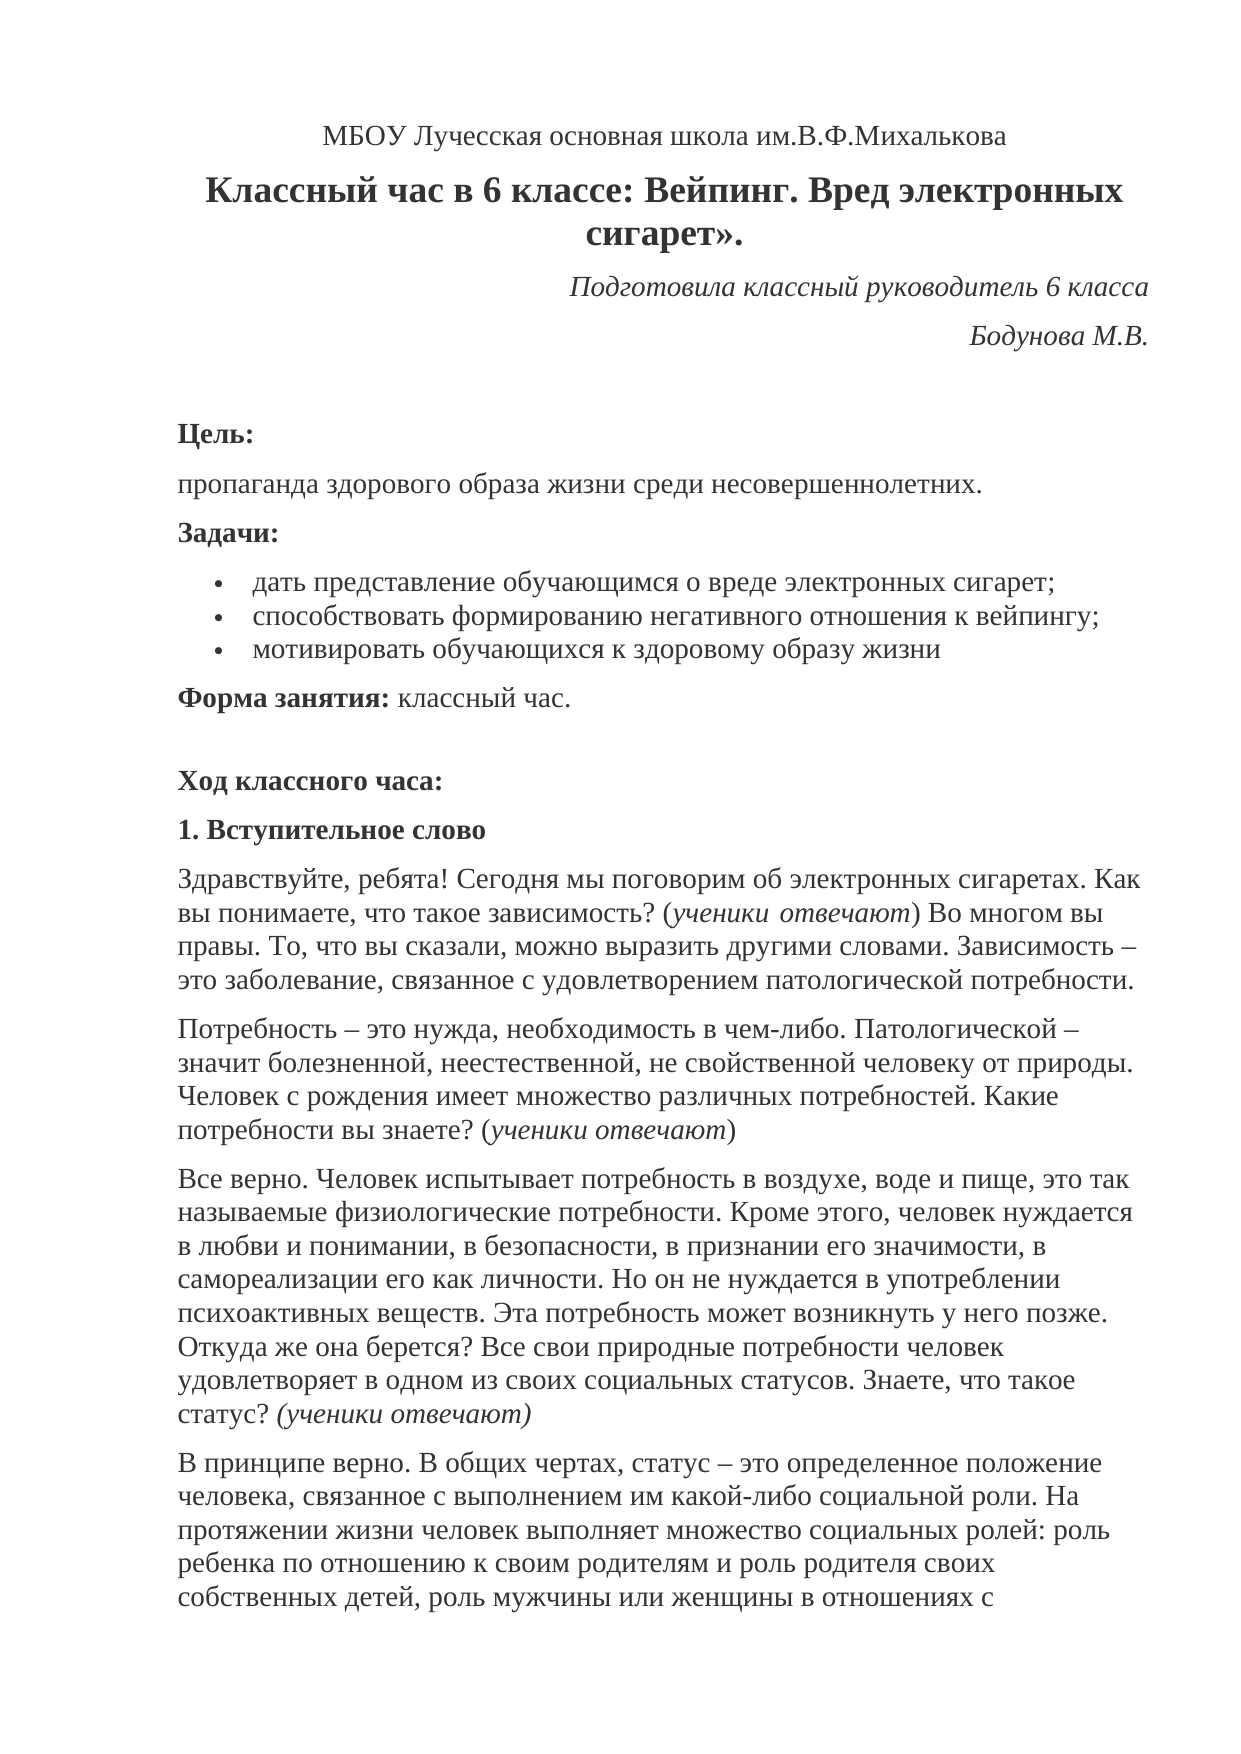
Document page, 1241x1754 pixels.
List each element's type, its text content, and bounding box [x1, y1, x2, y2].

text Здравствуйте, ребята! Сегодня мы поговорим об электронных сигаретах. Как вы понимаете, что такое зависимость? (ученики отвечают) Во многом вы правы. То, что вы сказали, можно выразить другими словами. Зависимость – это заболевание, связанное с удовлетворением патологической потребности. [177, 861, 1152, 996]
text Классный час в 6 классе: Вейпинг. Вред электронных сигарет». [177, 167, 1152, 253]
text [177, 1445, 1152, 1613]
text пропаганда здорового образа жизни среди несовершеннолетних. [177, 466, 1152, 499]
text Подготовила классный руководитель 6 класса [177, 269, 1152, 303]
text 1. Вступительное слово [177, 812, 1152, 846]
text Цель: [177, 417, 1152, 450]
text Ход классного часа: [177, 763, 1152, 797]
text МБОУ Лучесская основная школа им.В.Ф.Михалькова [177, 118, 1152, 152]
list дать представление обучающимся о вреде электронных сигарет; [215, 564, 1152, 598]
text Задачи: [177, 515, 1152, 548]
text Все верно. Человек испытывает потребность в воздухе, воде и пище, это так называемые физиологические потребности. Кроме этого, человек нуждается в любви и понимании, в безопасности, в признании его значимости, в самореализации его как личности. Но он не нуждается в употреблении психоактивных веществ. Эта потребность может возникнуть у него позже. Откуда же она берется? Все свои природные потребности человек удовлетворяет в одном из своих социальных статусов. Знаете, что такое статус? (ученики отвечают) [177, 1161, 1152, 1429]
list способствовать формированию негативного отношения к вейпингу; [215, 598, 1152, 631]
text Бодунова М.В. [177, 318, 1152, 352]
text Форма занятия: классный час. [177, 680, 1152, 747]
text Потребность – это нужда, необходимость в чем-либо. Патологической – значит болезненной, неестественной, не свойственной человеку от природы. Человек с рождения имеет множество различных потребностей. Какие потребности вы знаете? (ученики отвечают) [177, 1011, 1152, 1145]
list мотивировать обучающихся к здоровому образу жизни [215, 631, 1152, 665]
